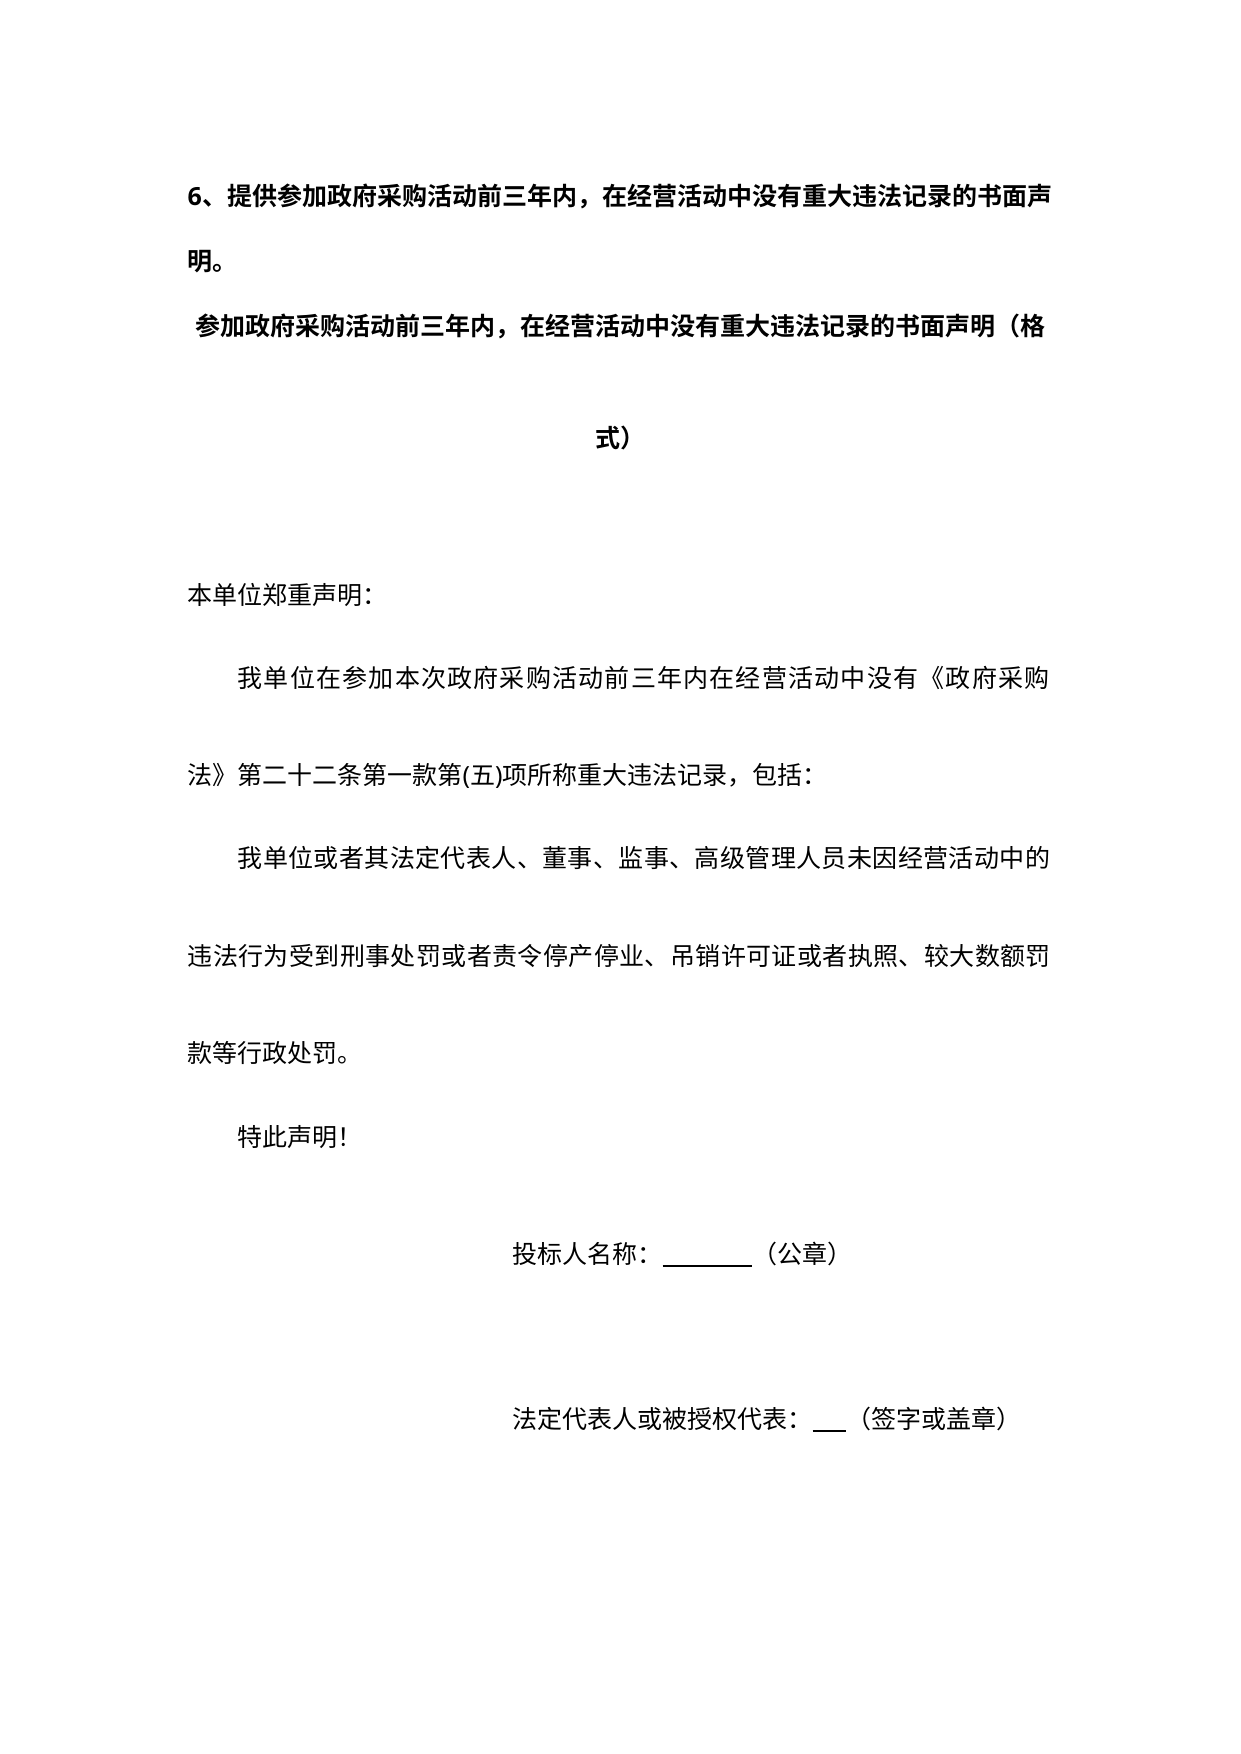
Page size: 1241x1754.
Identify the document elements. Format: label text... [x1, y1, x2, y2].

text 本单位郑重声明： [187, 561, 1053, 626]
text 法定代表人或被授权代表： （签字或盖章） [187, 1385, 1053, 1450]
subtitle 参加政府采购活动前三年内，在经营活动中没有重大违法记录的书面声明（格式） [187, 292, 1053, 469]
text 我单位或者其法定代表人、董事、监事、高级管理人员未因经营活动中的违法行为受到刑事处罚或者责令停产停业、吊销许可证或者执照、较大数额罚款等行政处罚。 [187, 824, 1053, 1084]
text 投标人名称： （公章） [187, 1220, 1053, 1285]
text 特此声明！ [187, 1103, 1053, 1168]
text 我单位在参加本次政府采购活动前三年内在经营活动中没有《政府采购法》第二十二条第一款第(五)项所称重大违法记录，包括： [187, 644, 1053, 806]
text 6、提供参加政府采购活动前三年内，在经营活动中没有重大违法记录的书面声明。 [187, 162, 1053, 292]
